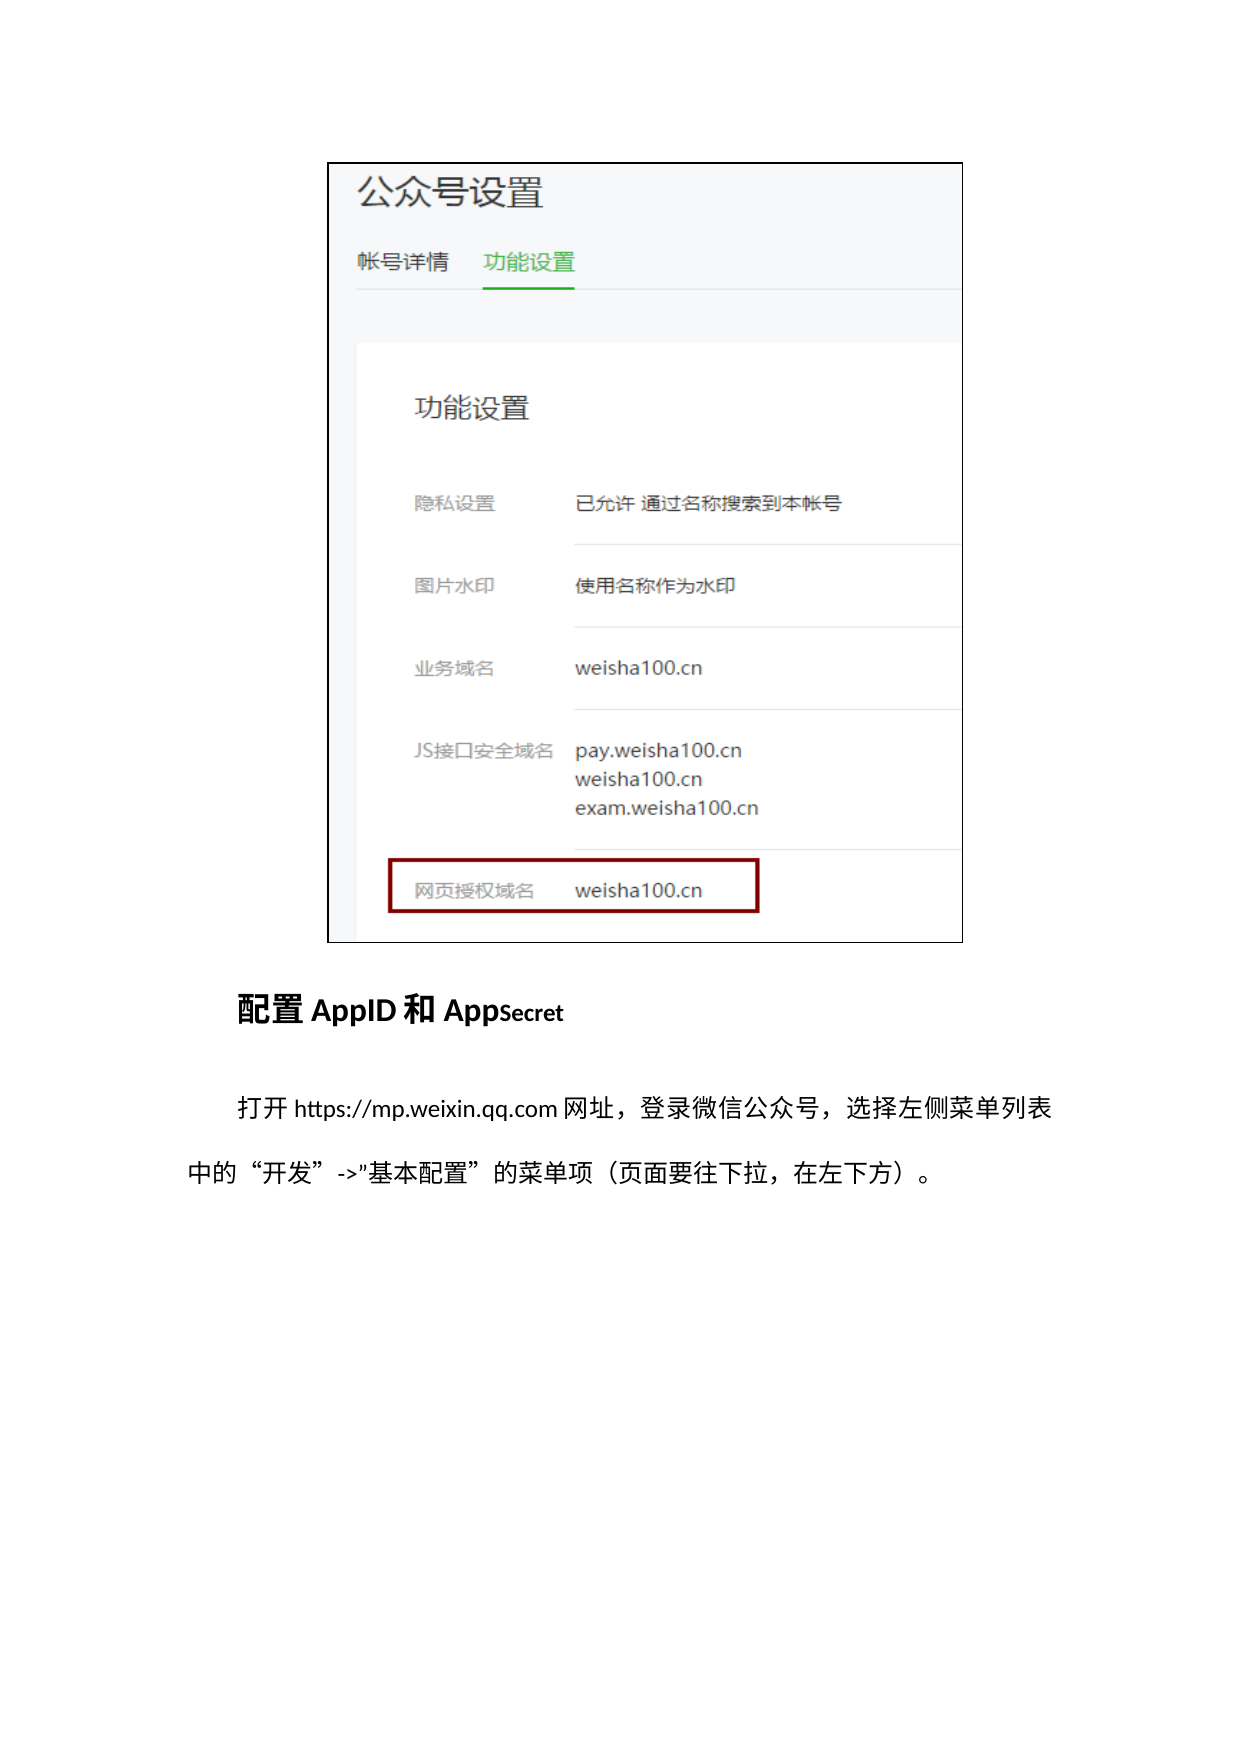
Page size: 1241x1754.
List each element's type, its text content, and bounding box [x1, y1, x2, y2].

picture [329, 164, 962, 942]
subtitle 配置AppID和AppSecret [187, 974, 1053, 1039]
text 打开https://mp.weixin.qq.com网址，登录微信公众号，选择左侧菜单列表中的“开发”->”基本配置”的菜单项（页面要往下拉，在左下方）。 [187, 1074, 1053, 1204]
